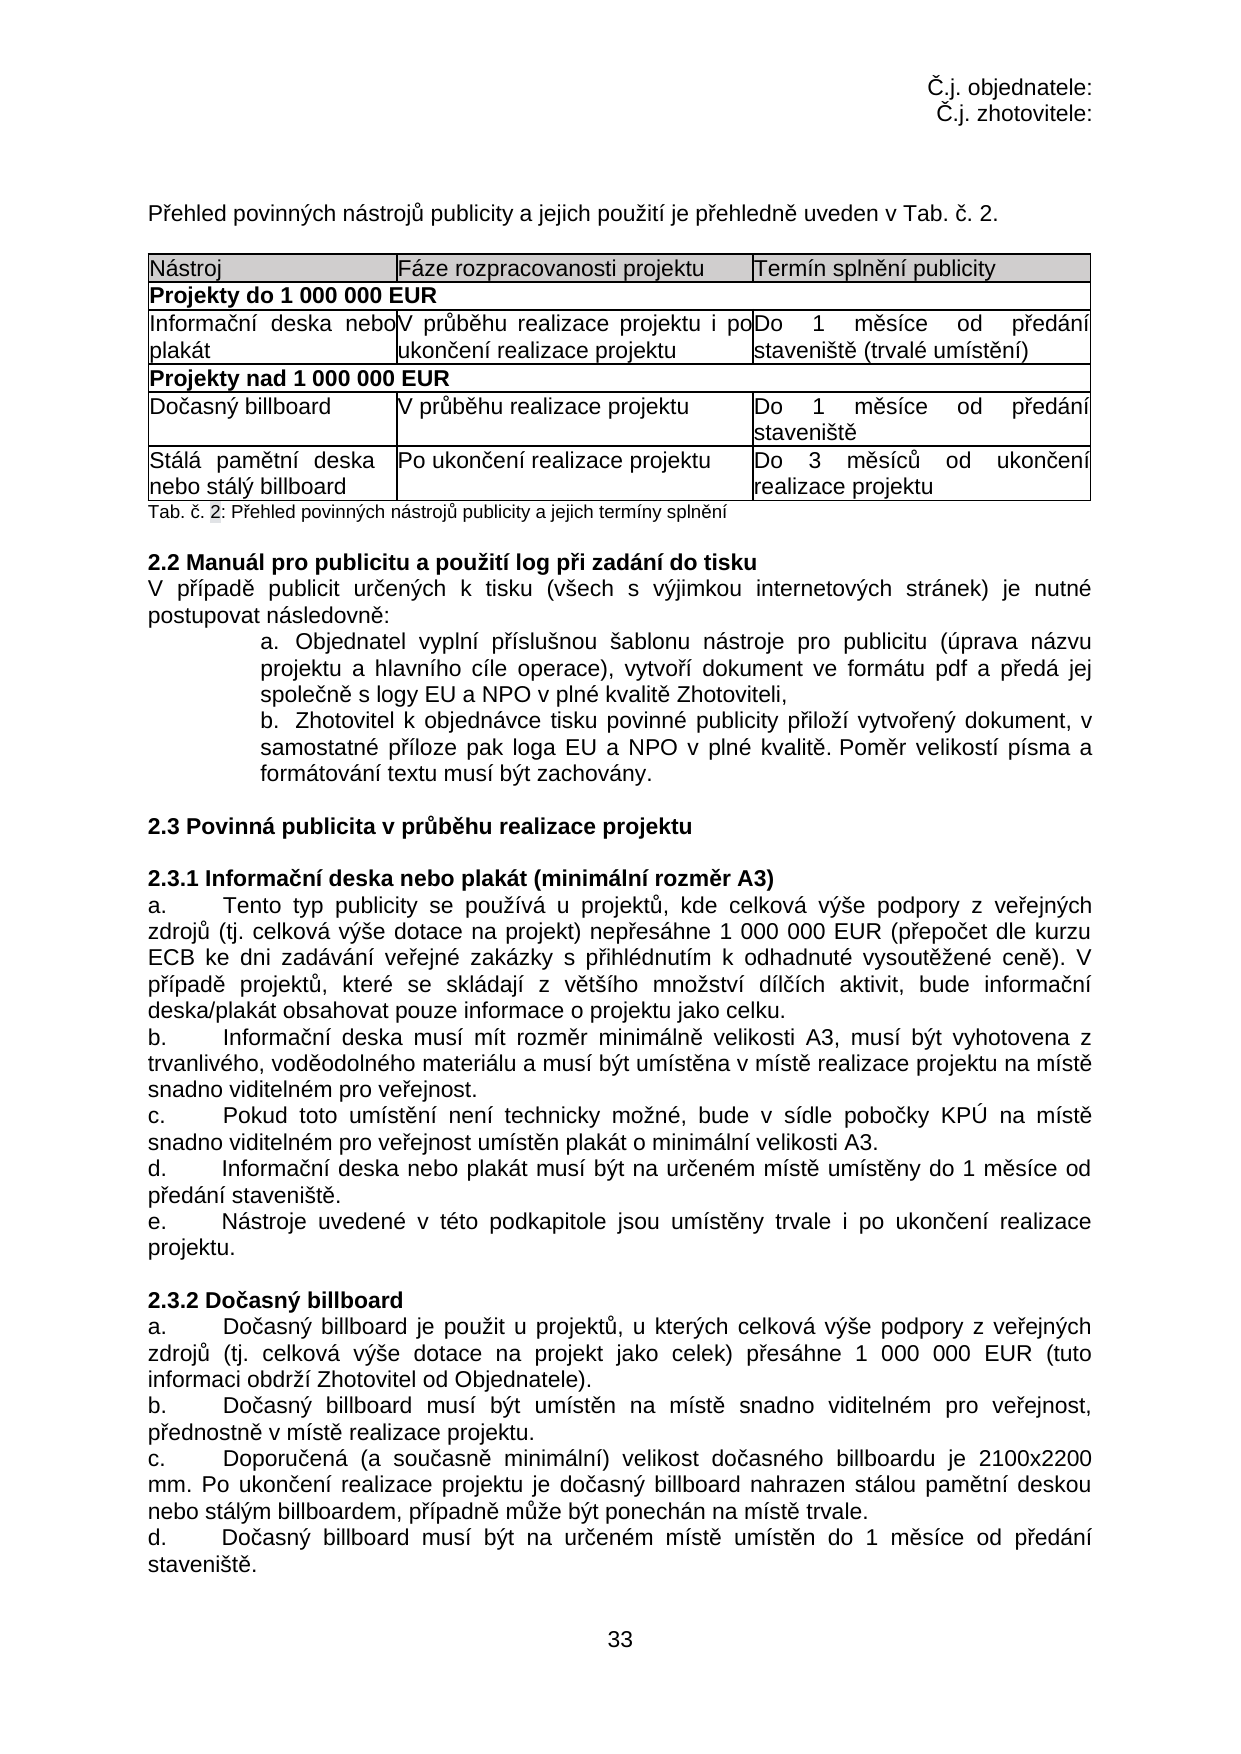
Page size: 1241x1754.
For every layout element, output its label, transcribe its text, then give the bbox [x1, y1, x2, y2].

table_header Fáze rozpracovanosti projektu [398, 255, 752, 281]
list Zhotovitel k objednávce tisku povinné publicity přiloží vytvořený dokument, v samostatné příloze pak loga EU a NPO v plné kvalitě. Poměr velikostí písma a formátování textu musí být zachovány. [260, 707, 1093, 786]
list Doporučená (a současně minimální) velikost dočasného billboardu je 2100x2200 mm. Po ukončení realizace projektu je dočasný billboard nahrazen stálou pamětní deskou nebo stálým billboardem, případně může být ponechán na místě trvale. [148, 1445, 1093, 1524]
table_header Nástroj [149, 255, 396, 281]
list Tento typ publicity se používá u projektů, kde celková výše podpory z veřejných zdrojů (tj. celková výše dotace na projekt) nepřesáhne 1 000 000 EUR (přepočet dle kurzu ECB ke dni zadávání veřejné zakázky s přihlédnutím k odhadnuté vysoutěžené ceně). V případě projektů, které se skládají z většího množství dílčích aktivit, bude informační deska/plakát obsahovat pouze informace o projektu jako celku. [148, 892, 1093, 1023]
text Tab. č. 2: Přehled povinných nástrojů publicity a jejich termíny splnění [221, 501, 1093, 523]
list Objednatel vyplní příslušnou šablonu nástroje pro publicitu (úprava názvu projektu a hlavního cíle operace), vytvoří dokument ve formátu pdf a předá jej společně s logy EU a NPO v plné kvalitě Zhotoviteli, [260, 628, 1093, 707]
table_cell Stálá pamětní deska nebo stálý billboard [149, 447, 396, 499]
text V případě publicit určených k tisku (všech s výjimkou internetových stránek) je nutné postupovat následovně: [148, 575, 1093, 628]
table_cell Do 1 měsíce od předání staveniště [754, 393, 1090, 445]
table_cell Po ukončení realizace projektu [398, 447, 752, 499]
table_header Termín splnění publicity [754, 255, 1090, 281]
table_cell Do 1 měsíce od předání staveniště (trvalé umístění) [754, 311, 1090, 363]
table_cell Do 3 měsíců od ukončení realizace projektu [754, 447, 1090, 499]
text Přehled povinných nástrojů publicity a jejich použití je přehledně uveden v Tab. č. 2. [148, 200, 1093, 227]
list Pokud toto umístění není technicky možné, bude v sídle pobočky KPÚ na místě snadno viditelném pro veřejnost umístěn plakát o minimální velikosti A3. [148, 1102, 1093, 1155]
text 2.2 Manuál pro publicitu a použití log při zadání do tisku [148, 549, 1093, 575]
list Dočasný billboard musí být umístěn na místě snadno viditelném pro veřejnost, přednostně v místě realizace projektu. [148, 1392, 1093, 1445]
table_cell Projekty do 1 000 000 EUR [149, 283, 1090, 309]
text 2.3 Povinná publicita v průběhu realizace projektu [148, 813, 1093, 839]
text e. Nástroje uvedené v této podkapitole jsou umístěny trvale i po ukončení realizace projektu. [148, 1208, 1093, 1261]
list Informační deska musí mít rozměr minimálně velikosti A3, musí být vyhotovena z trvanlivého, voděodolného materiálu a musí být umístěna v místě realizace projektu na místě snadno viditelném pro veřejnost. [148, 1023, 1093, 1102]
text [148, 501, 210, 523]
table_cell Dočasný billboard [149, 393, 396, 445]
table_cell V průběhu realizace projektu [398, 393, 752, 445]
table_cell Projekty nad 1 000 000 EUR [149, 365, 1090, 391]
text 2.3.2 Dočasný billboard [148, 1287, 1093, 1313]
text 2.3.1 Informační deska nebo plakát (minimální rozměr A3) [148, 865, 1093, 892]
text d. Dočasný billboard musí být na určeném místě umístěn do 1 měsíce od předání staveniště. [148, 1524, 1093, 1577]
table_cell Informační deska nebo plakát [149, 311, 396, 363]
list Dočasný billboard je použit u projektů, u kterých celková výše podpory z veřejných zdrojů (tj. celková výše dotace na projekt jako celek) přesáhne 1 000 000 EUR (tuto informaci obdrží Zhotovitel od Objednatele). [148, 1313, 1093, 1392]
text d. Informační deska nebo plakát musí být na určeném místě umístěny do 1 měsíce od předání staveniště. [148, 1155, 1093, 1208]
table_cell V průběhu realizace projektu i po ukončení realizace projektu [398, 311, 752, 363]
